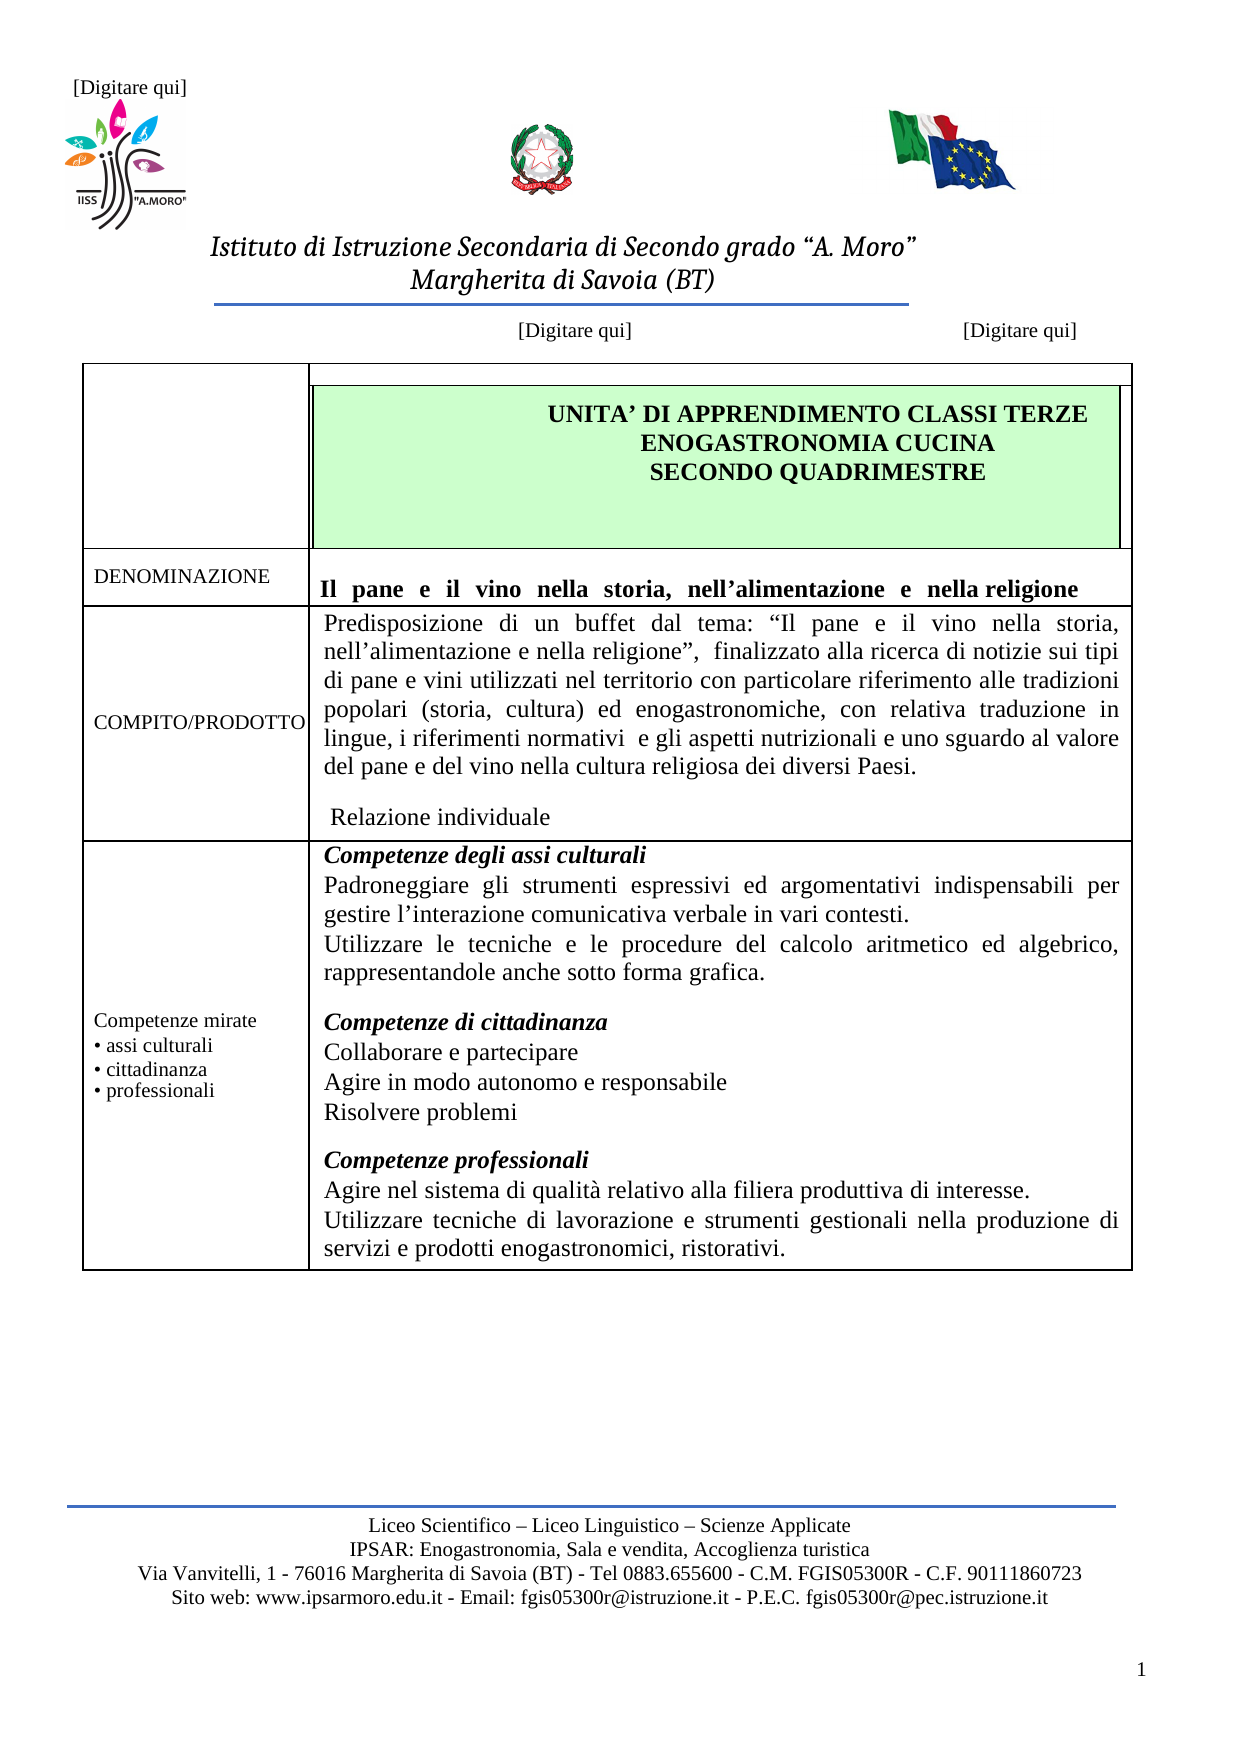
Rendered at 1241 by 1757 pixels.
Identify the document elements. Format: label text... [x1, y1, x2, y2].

table_cell Competenze mirate • assi culturali • cittadinanza • professionali [84, 842, 308, 1269]
table_cell DENOMINAZIONE [84, 549, 308, 605]
picture [849, 107, 1054, 194]
table_header [84, 364, 308, 548]
table_header [310, 364, 1131, 384]
picture [510, 124, 574, 195]
table_cell UNITA’ DI APPRENDIMENTO CLASSI TERZE ENOGASTRONOMIA CUCINA SECONDO QUADRIMESTRE [314, 386, 1119, 548]
table_cell Il pane e il vino nella storia, nell’alimentazione e nella religione [310, 549, 1131, 605]
table_cell Competenze degli assi culturali Padroneggiare gli strumenti espressivi ed argomentativi indispensabili per gestire l’interazione comunicativa verbale in vari contesti. Utilizzare le tecniche e le procedure del calcolo aritmetico ed algebrico, rappresentandole anche sotto forma grafica. Competenze di cittadinanza Collaborare e partecipare Agire in modo autonomo e responsabile Risolvere problemi Competenze professionali Agire nel sistema di qualità relativo alla filiera produttiva di interesse. Utilizzare tecniche di lavorazione e strumenti gestionali nella produzione di servizi e prodotti enogastronomici, ristorativi. [310, 842, 1131, 1269]
table_cell Predisposizione di un buffet dal tema: “Il pane e il vino nella storia, nell’alimentazione e nella religione”, finalizzato alla ricerca di notizie sui tipi di pane e vini utilizzati nel territorio con particolare riferimento alle tradizioni popolari (storia, cultura) ed enogastronomiche, con relativa traduzione in lingue, i riferimenti normativi e gli aspetti nutrizionali e uno sguardo al valore del pane e del vino nella cultura religiosa dei diversi Paesi. Relazione individuale [310, 607, 1131, 840]
table_cell COMPITO/PRODOTTO [84, 607, 308, 840]
picture [64, 99, 187, 230]
table_cell [1121, 386, 1131, 548]
